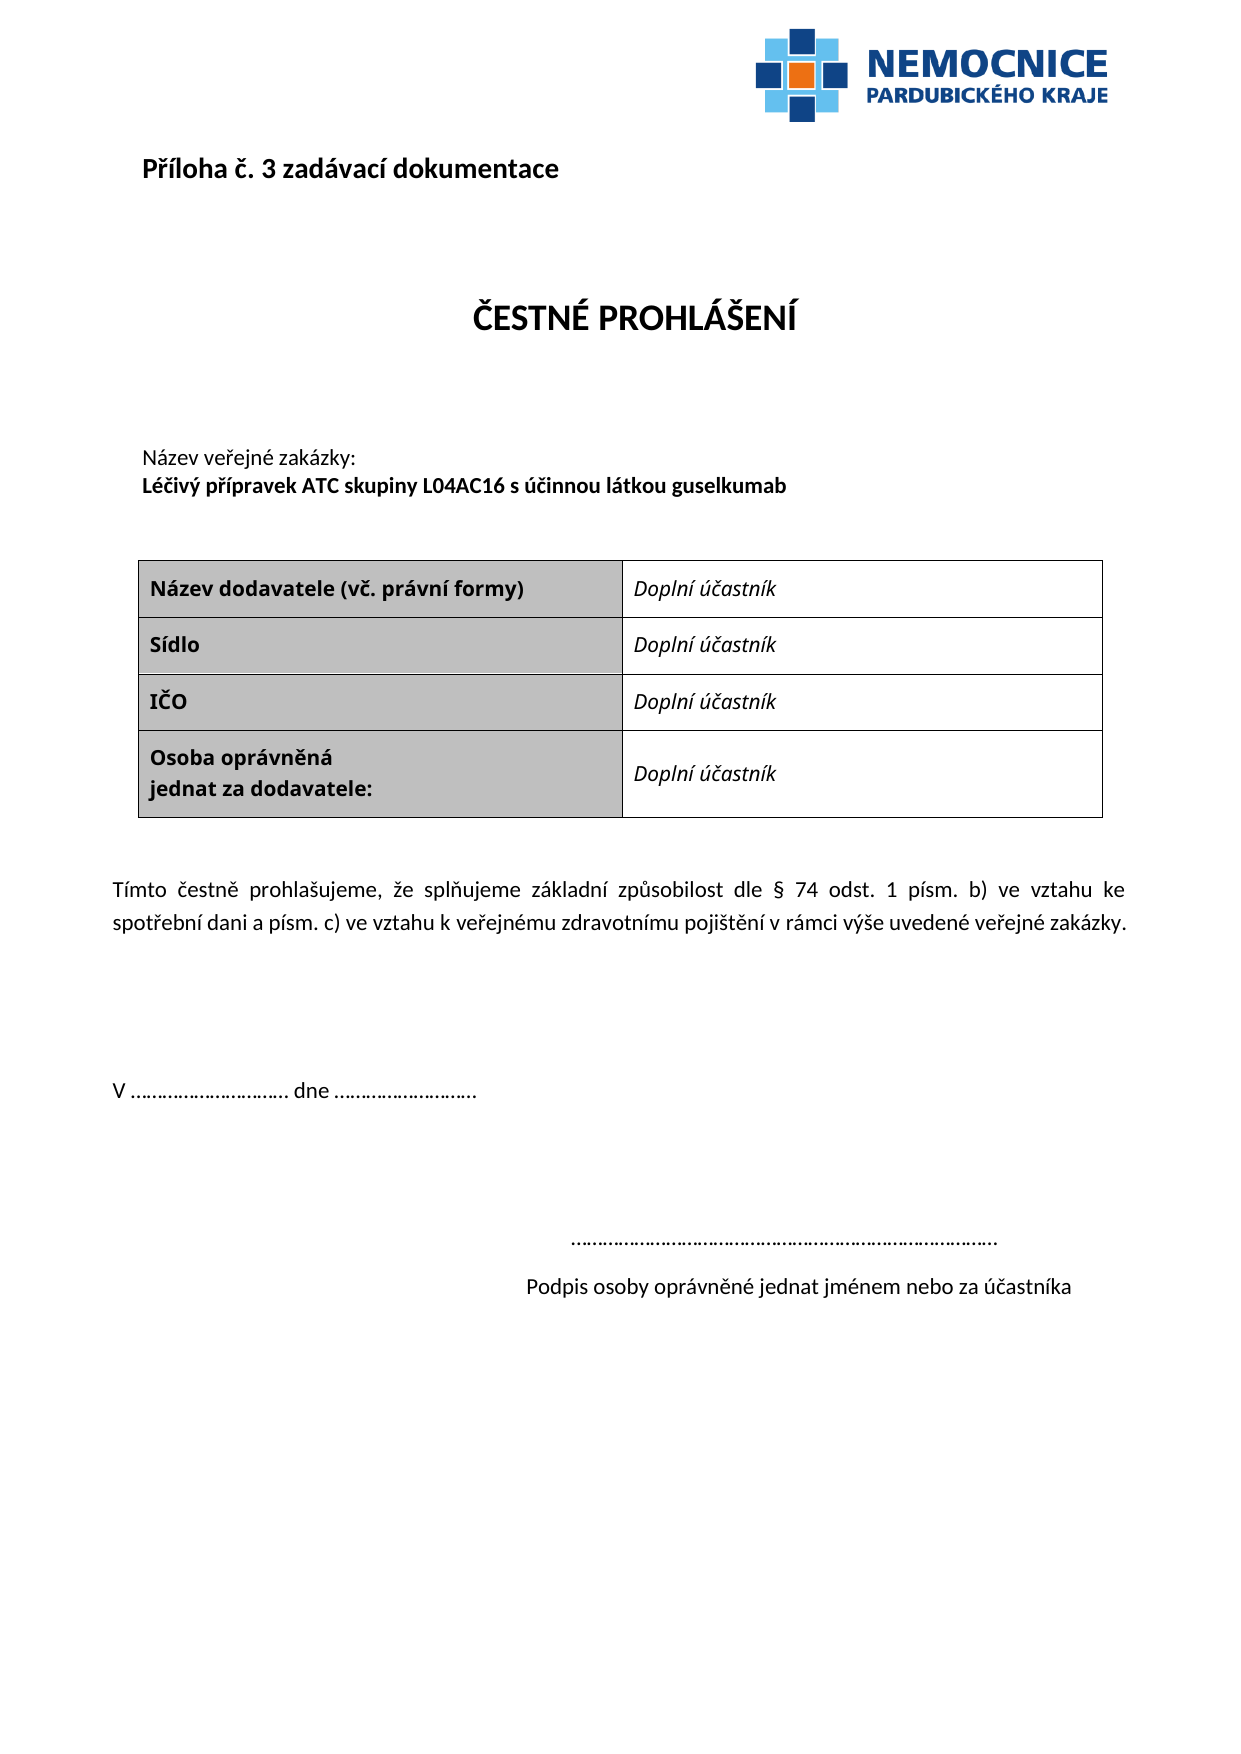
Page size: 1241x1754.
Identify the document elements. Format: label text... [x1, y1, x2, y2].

text Léčivý přípravek ATC skupiny L04AC16 s účinnou látkou guselkumab [142, 471, 1128, 499]
table_cell Sídlo [139, 618, 622, 673]
table_cell Doplní účastník [623, 618, 1102, 673]
text ……………………………………………………………………… [112, 1223, 1128, 1251]
table_header Doplní účastník [623, 561, 1102, 617]
text ČESTNÉ PROHLÁŠENÍ [142, 294, 1128, 339]
text V ………………………… dne ……………………… [112, 1076, 1128, 1104]
picture [754, 27, 1108, 123]
text Podpis osoby oprávněné jednat jménem nebo za účastníka [112, 1272, 1128, 1300]
table_cell Doplní účastník [623, 731, 1102, 817]
table_cell Doplní účastník [623, 675, 1102, 730]
text Název veřejné zakázky: [112, 443, 1128, 471]
text Příloha č. 3 zadávací dokumentace [142, 150, 1128, 186]
text Tímto čestně prohlašujeme, že splňujeme základní způsobilost dle § 74 odst. 1 písm. b) ve vztahu ke spotřební dani a písm. c) ve vztahu k veřejnému zdravotnímu pojištění v rámci výše uvedené veřejné zakázky. [112, 875, 1128, 936]
table_header Název dodavatele (vč. právní formy) [139, 561, 622, 617]
table_cell Osoba oprávněná jednat za dodavatele: [139, 731, 622, 817]
table_cell IČO [139, 675, 622, 730]
